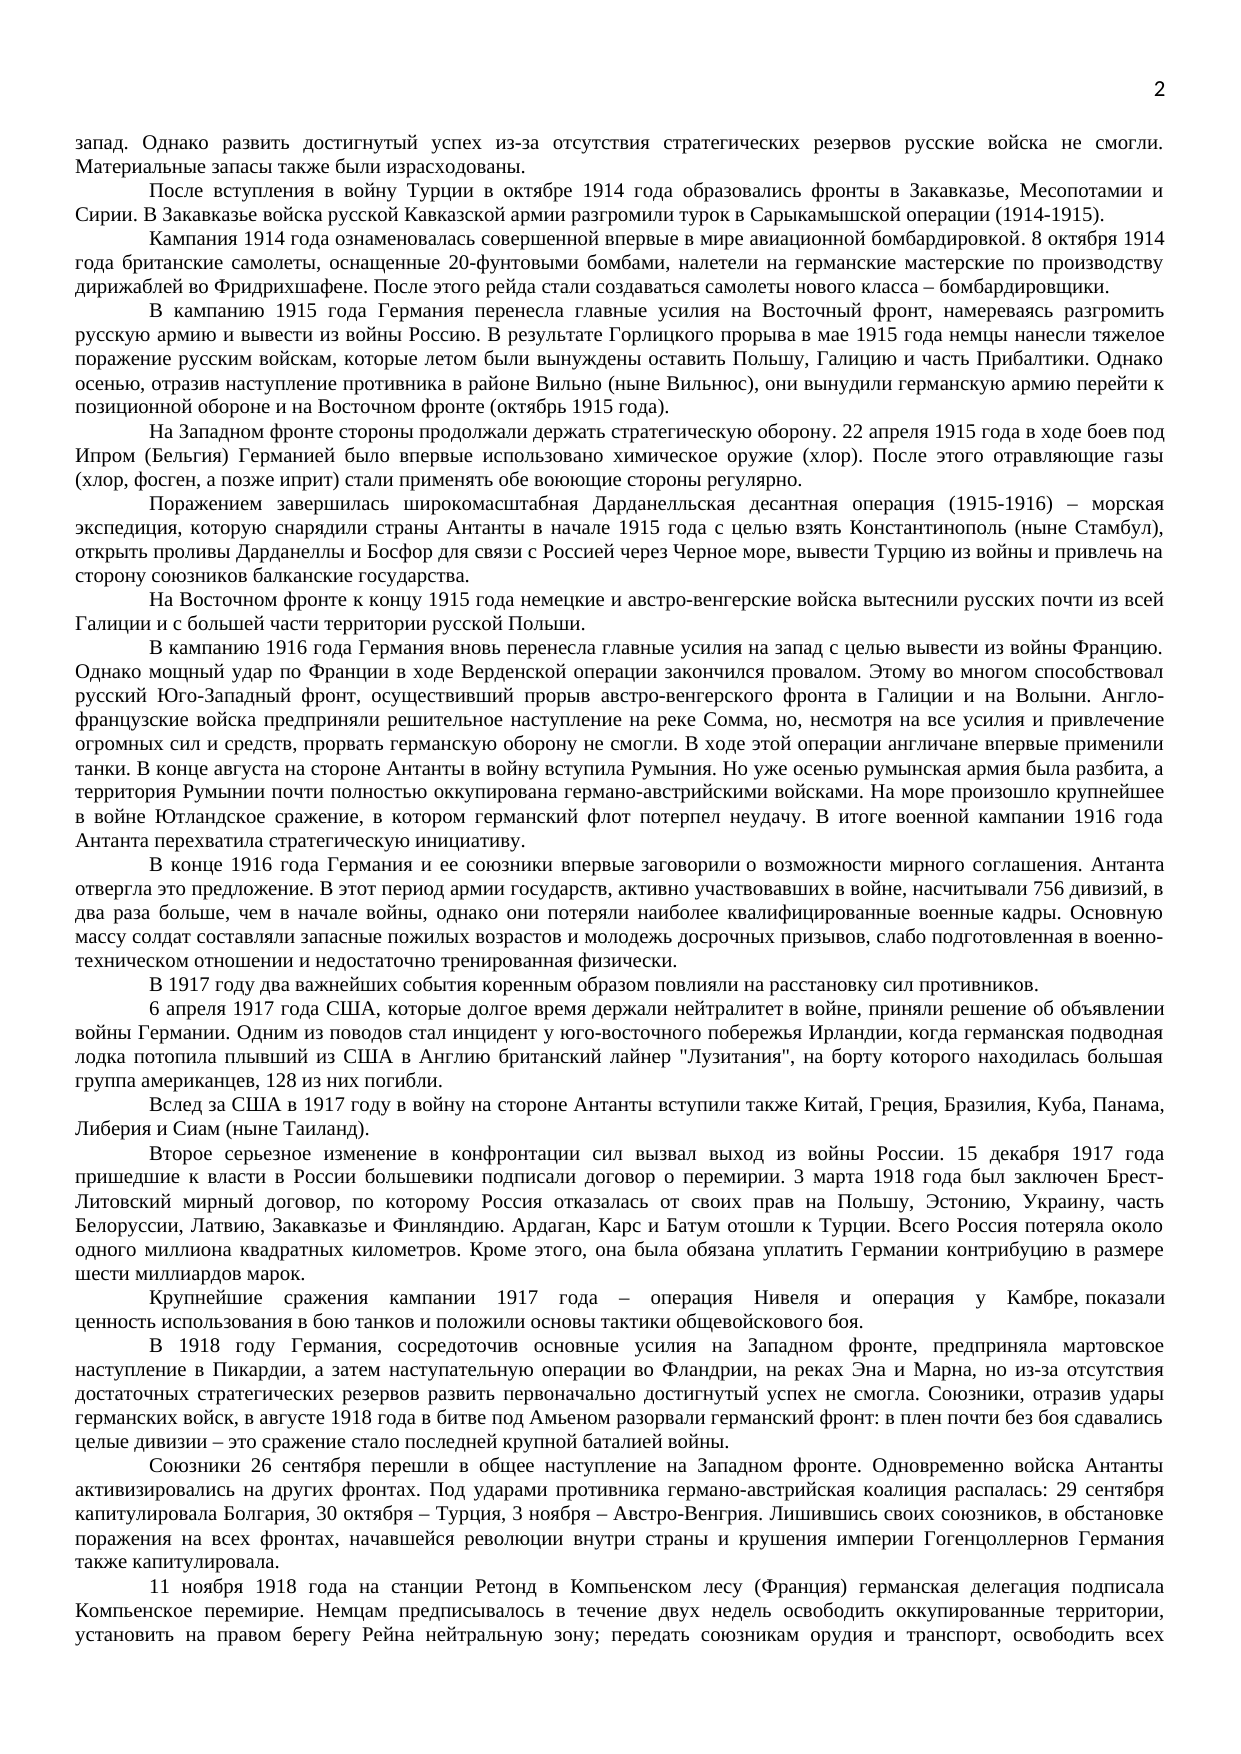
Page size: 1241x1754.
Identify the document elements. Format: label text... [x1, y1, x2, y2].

text 6 апреля 1917 года США, которые долгое время держали нейтралитет в войне, приняли решение об объявлении войны Германии. Одним из поводов стал инцидент у юго-восточного побережья Ирландии, когда германская подводная лодка потопила плывший из США в Англию британский лайнер "Лузитания", на борту которого находилась большая группа американцев, 128 из них погибли. [75, 996, 1165, 1092]
text В 1918 году Германия, сосредоточив основные усилия на Западном фронте, предприняла мартовское наступление в Пикардии, а затем наступательную операции во Фландрии, на реках Эна и Марна, но из-за отсутствия достаточных стратегических резервов развить первоначально достигнутый успех не смогла. Союзники, отразив удары германских войск, в августе 1918 года в битве под Амьеном разорвали германский фронт: в плен почти без боя сдавались целые дивизии – это сражение стало последней крупной баталией войны. [75, 1333, 1165, 1453]
text На Западном фронте стороны продолжали держать стратегическую оборону. 22 апреля 1915 года в ходе боев под Ипром (Бельгия) Германией было впервые использовано химическое оружие (хлор). После этого отравляющие газы (хлор, фосген, а позже иприт) стали применять обе воюющие стороны регулярно. [75, 418, 1165, 491]
text В конце 1916 года Германия и ее союзники впервые заговорили о возможности мирного соглашения. Антанта отвергла это предложение. В этот период армии государств, активно участвовавших в войне, насчитывали 756 дивизий, в два раза больше, чем в начале войны, однако они потеряли наиболее квалифицированные военные кадры. Основную массу солдат составляли запасные пожилых возрастов и молодежь досрочных призывов, слабо подготовленная в военно-техническом отношении и недостаточно тренированная физически. [75, 852, 1165, 972]
text Союзники 26 сентября перешли в общее наступление на Западном фронте. Одновременно войска Антанты активизировались на других фронтах. Под ударами противника германо-австрийская коалиция распалась: 29 сентября капитулировала Болгария, 30 октября – Турция, 3 ноября – Австро-Венгрия. Лишившись своих союзников, в обстановке поражения на всех фронтах, начавшейся революции внутри страны и крушения империи Гогенцоллернов Германия также капитулировала. [75, 1453, 1165, 1573]
text На Восточном фронте к концу 1915 года немецкие и австро-венгерские войска вытеснили русских почти из всей Галиции и с большей части территории русской Польши. [75, 587, 1165, 635]
text Вслед за США в 1917 году в войну на стороне Антанты вступили также Китай, Греция, Бразилия, Куба, Панама, Либерия и Сиам (ныне Таиланд). [75, 1092, 1165, 1140]
text В кампанию 1915 года Германия перенесла главные усилия на Восточный фронт, намереваясь разгромить русскую армию и вывести из войны Россию. В результате Горлицкого прорыва в мае 1915 года немцы нанесли тяжелое поражение русским войскам, которые летом были вынуждены оставить Польшу, Галицию и часть Прибалтики. Однако осенью, отразив наступление противника в районе Вильно (ныне Вильнюс), они вынудили германскую армию перейти к позиционной обороне и на Восточном фронте (октябрь 1915 года). [75, 298, 1165, 418]
text В 1917 году два важнейших события коренным образом повлияли на расстановку сил противников. [75, 972, 1165, 996]
text Поражением завершилась широкомасштабная Дарданелльская десантная операция (1915-1916) – морская экспедиция, которую снарядили страны Антанты в начале 1915 года с целью взять Константинополь (ныне Стамбул), открыть проливы Дарданеллы и Босфор для связи с Россией через Черное море, вывести Турцию из войны и привлечь на сторону союзников балканские государства. [75, 491, 1165, 587]
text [75, 130, 1165, 178]
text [75, 1573, 1165, 1646]
text Крупнейшие сражения кампании 1917 года – операция Нивеля и операция у Камбре, показали ценность использования в бою танков и положили основы тактики общевойскового боя. [75, 1285, 1165, 1333]
text В кампанию 1916 года Германия вновь перенесла главные усилия на запад с целью вывести из войны Францию. Однако мощный удар по Франции в ходе Верденской операции закончился провалом. Этому во многом способствовал русский Юго-Западный фронт, осуществивший прорыв австро-венгерского фронта в Галиции и на Волыни. Англо-французские войска предприняли решительное наступление на реке Сомма, но, несмотря на все усилия и привлечение огромных сил и средств, прорвать германскую оборону не смогли. В ходе этой операции англичане впервые применили танки. В конце августа на стороне Антанты в войну вступила Румыния. Но уже осенью румынская армия была разбита, а территория Румынии почти полностью оккупирована германо-австрийскими войсками. На море произошло крупнейшее в войне Ютландское сражение, в котором германский флот потерпел неудачу. В итоге военной кампании 1916 года Антанта перехватила стратегическую инициативу. [75, 635, 1165, 852]
text После вступления в войну Турции в октябре 1914 года образовались фронты в Закавказье, Месопотамии и Сирии. В Закавказье войска русской Кавказской армии разгромили турок в Сарыкамышской операции (1914-1915). [75, 178, 1165, 226]
text Второе серьезное изменение в конфронтации сил вызвал выход из войны России. 15 декабря 1917 года пришедшие к власти в России большевики подписали договор о перемирии. 3 марта 1918 года был заключен Брест-Литовский мирный договор, по которому Россия отказалась от своих прав на Польшу, Эстонию, Украину, часть Белоруссии, Латвию, Закавказье и Финляндию. Ардаган, Карс и Батум отошли к Турции. Всего Россия потеряла около одного миллиона квадратных километров. Кроме этого, она была обязана уплатить Германии контрибуцию в размере шести миллиардов марок. [75, 1140, 1165, 1285]
text Кампания 1914 года ознаменовалась совершенной впервые в мире авиационной бомбардировкой. 8 октября 1914 года британские самолеты, оснащенные 20-фунтовыми бомбами, налетели на германские мастерские по производству дирижаблей во Фридрихшафене. После этого рейда стали создаваться самолеты нового класса – бомбардировщики. [75, 226, 1165, 298]
